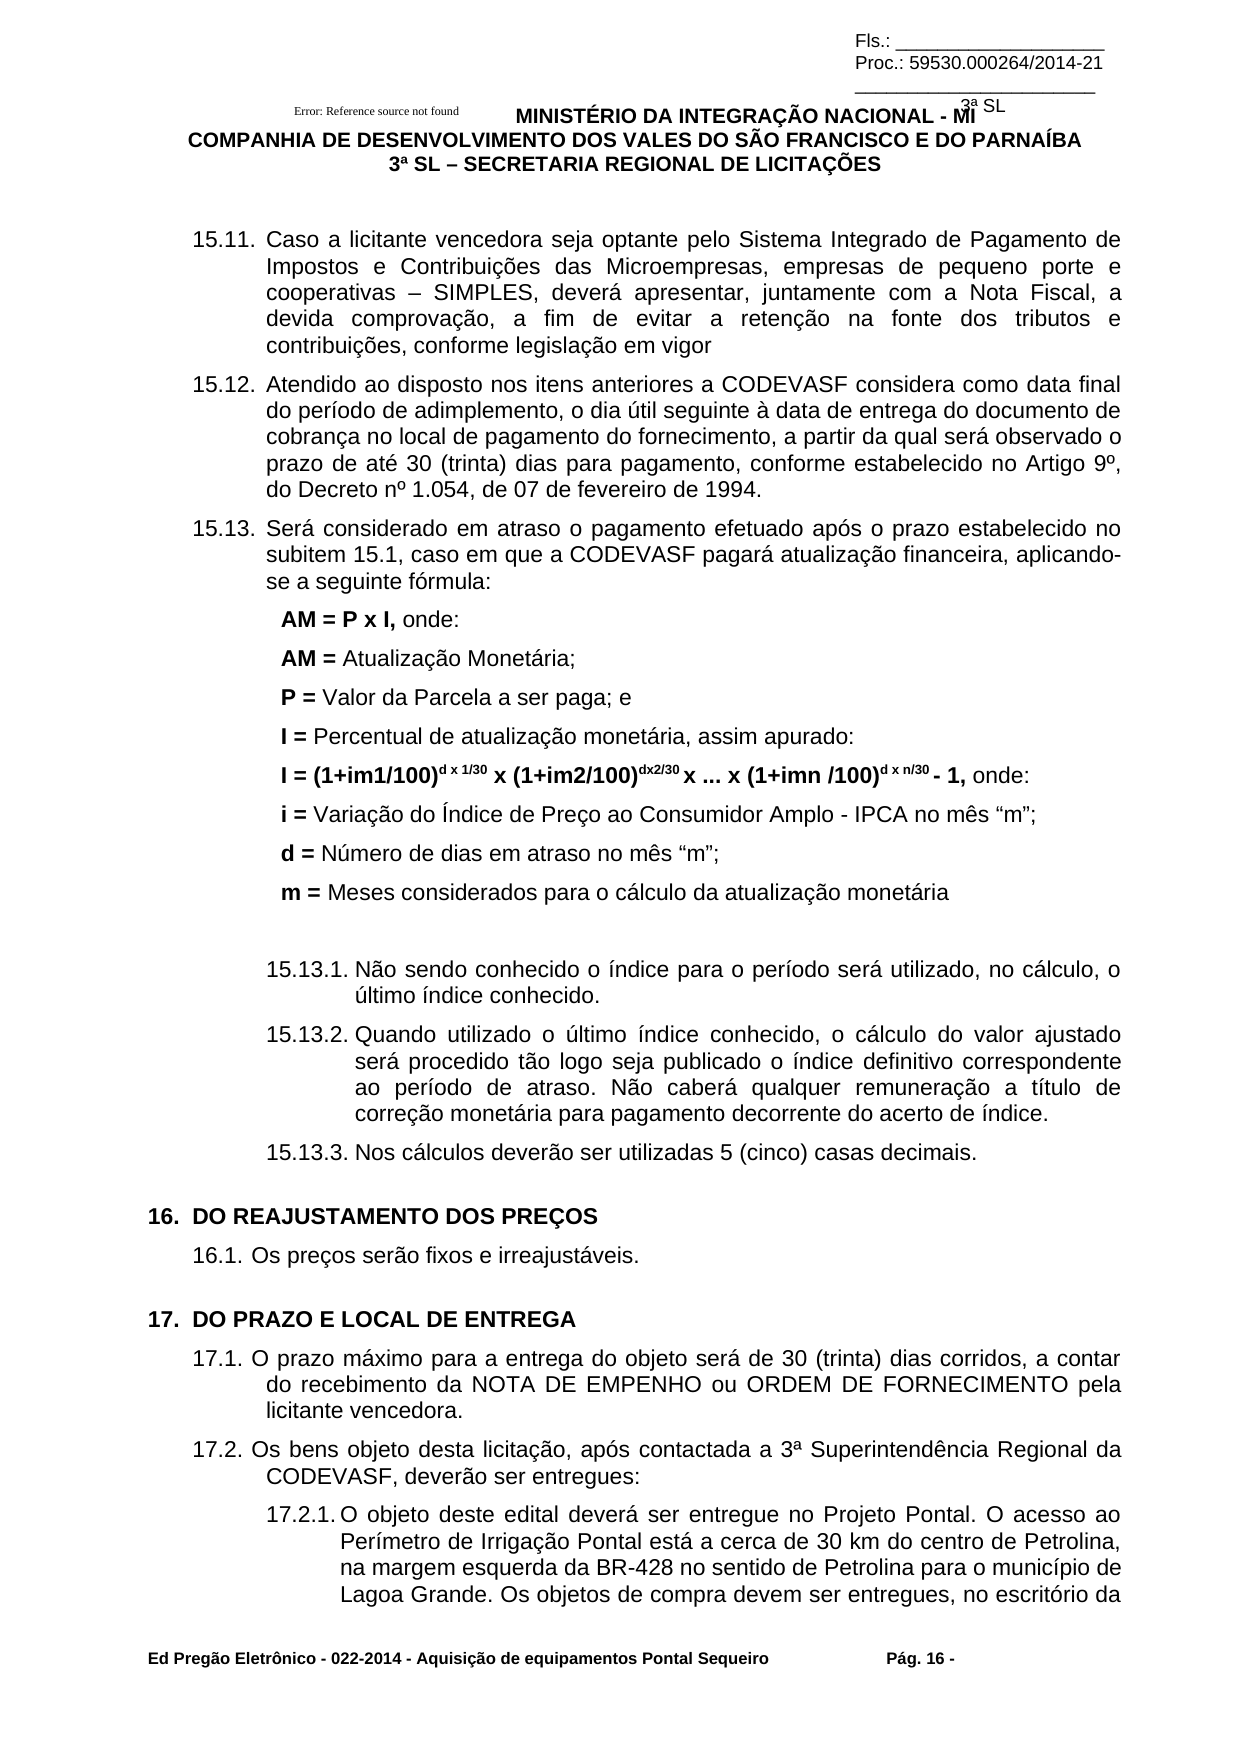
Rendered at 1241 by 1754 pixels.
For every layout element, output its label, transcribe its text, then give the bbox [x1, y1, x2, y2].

list Os bens objeto desta licitação, após contactada a 3ª Superintendência Regional da CODEVASF, deverão ser entregues: [192, 1436, 1122, 1489]
text i = Variação do Índice de Preço ao Consumidor Amplo - IPCA no mês “m”; [281, 801, 1122, 827]
list O prazo máximo para a entrega do objeto será de 30 (trinta) dias corridos, a contar do recebimento da NOTA DE EMPENHO ou ORDEM DE FORNECIMENTO pela licitante vencedora. [192, 1345, 1122, 1424]
text P = Valor da Parcela a ser paga; e [281, 684, 1122, 711]
list Será considerado em atraso o pagamento efetuado após o prazo estabelecido no subitem 15.1, caso em que a CODEVASF pagará atualização financeira, aplicando-se a seguinte fórmula: [192, 515, 1122, 594]
text I = Percentual de atualização monetária, assim apurado: [281, 723, 1122, 749]
text AM = Atualização Monetária; [281, 645, 1122, 672]
list Caso a licitante vencedora seja optante pelo Sistema Integrado de Pagamento de Impostos e Contribuições das Microempresas, empresas de pequeno porte e cooperativas – SIMPLES, deverá apresentar, juntamente com a Nota Fiscal, a devida comprovação, a fim de evitar a retenção na fonte dos tributos e contribuições, conforme legislação em vigor [192, 226, 1122, 358]
text AM = P x I, onde: [281, 606, 1122, 633]
text m = Meses considerados para o cálculo da atualização monetária [281, 878, 1122, 905]
list Nos cálculos deverão ser utilizadas 5 (cinco) casas decimais. [266, 1139, 1122, 1166]
text I = (1+im1/100)d x 1/30 x (1+im2/100)dx2/30 x ... x (1+imn /100)d x n/30 - 1, onde: [281, 762, 1122, 788]
list DO PRAZO E LOCAL DE ENTREGA [148, 1306, 1122, 1332]
list Atendido ao disposto nos itens anteriores a CODEVASF considera como data final do período de adimplemento, o dia útil seguinte à data de entrega do documento de cobrança no local de pagamento do fornecimento, a partir da qual será observado o prazo de até 30 (trinta) dias para pagamento, conforme estabelecido no Artigo 9º, do Decreto nº 1.054, de 07 de fevereiro de 1994. [192, 371, 1122, 502]
text d = Número de dias em atraso no mês “m”; [281, 839, 1122, 866]
list Os preços serão fixos e irreajustáveis. [192, 1242, 1122, 1268]
list Não sendo conhecido o índice para o período será utilizado, no cálculo, o último índice conhecido. [266, 956, 1122, 1009]
list DO REAJUSTAMENTO DOS PREÇOS [148, 1203, 1122, 1229]
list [266, 1501, 1122, 1607]
list Quando utilizado o último índice conhecido, o cálculo do valor ajustado será procedido tão logo seja publicado o índice definitivo correspondente ao período de atraso. Não caberá qualquer remuneração a título de correção monetária para pagamento decorrente do acerto de índice. [266, 1021, 1122, 1127]
